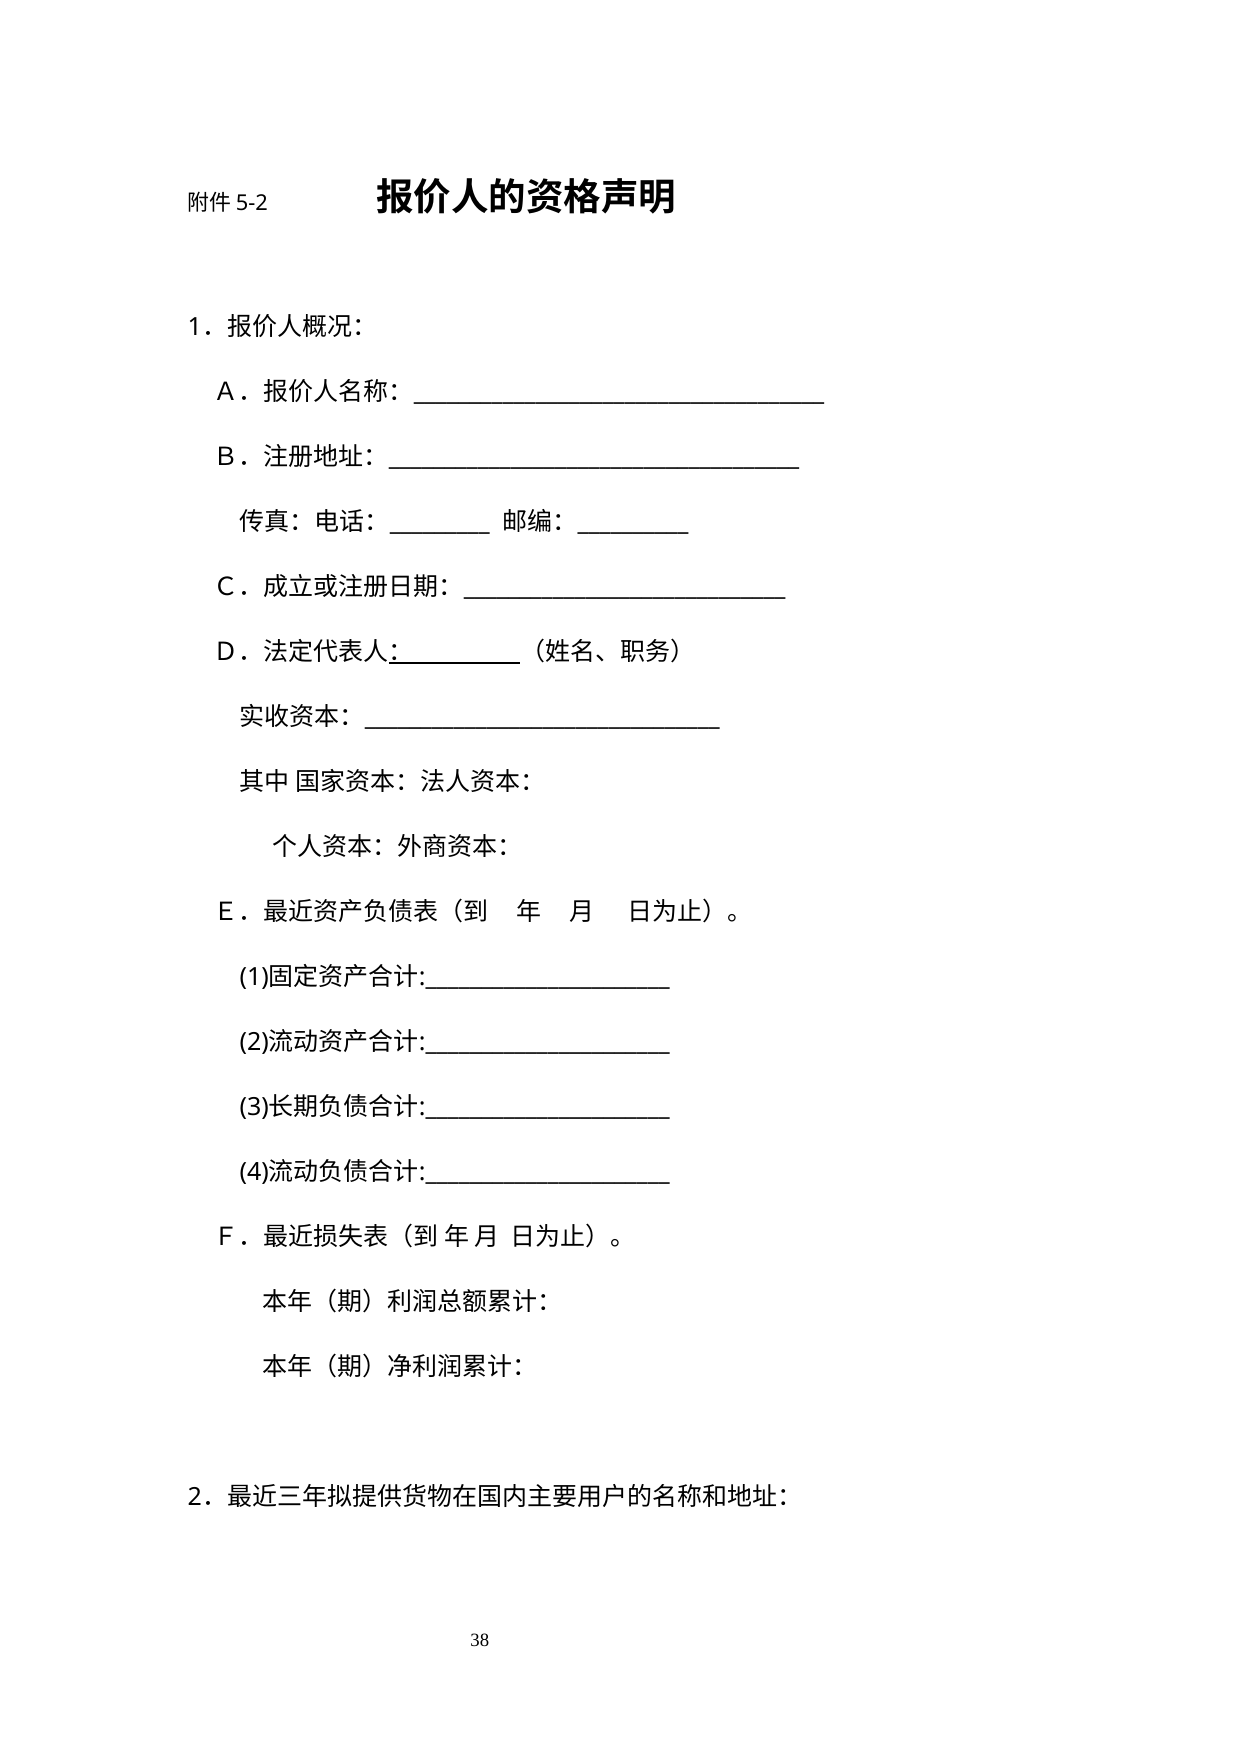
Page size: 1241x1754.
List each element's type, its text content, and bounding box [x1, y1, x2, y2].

text 附件5-2 报价人的资格声明 [187, 162, 1053, 227]
text (4)流动负债合计:______________________ [187, 1137, 1053, 1202]
text 其中 国家资本：法人资本： [187, 747, 1053, 812]
text Ｃ．成立或注册日期：_____________________________ [187, 552, 1053, 617]
text 本年（期）净利润累计： [187, 1332, 1053, 1397]
text 本年（期）利润总额累计： [187, 1267, 1053, 1332]
text Ａ．报价人名称：_____________________________________ [187, 357, 1053, 422]
text (3)长期负债合计:______________________ [187, 1072, 1053, 1137]
text 1．报价人概况： [187, 292, 1053, 357]
text Ｆ．最近损失表（到 年 月 日为止）。 [187, 1202, 1053, 1267]
text Ｄ．法定代表人： （姓名、职务） [187, 617, 1053, 682]
text 个人资本：外商资本： [187, 812, 1053, 877]
text 2．最近三年拟提供货物在国内主要用户的名称和地址： [187, 1462, 1053, 1527]
text 实收资本：________________________________ [187, 682, 1053, 747]
text (1)固定资产合计:______________________ [187, 942, 1053, 1007]
text 传真：电话：_________ 邮编：__________ [187, 487, 1053, 552]
text (2)流动资产合计:______________________ [187, 1007, 1053, 1072]
text Ｅ．最近资产负债表（到 年 月 日为止）。 [187, 877, 1053, 942]
text Ｂ．注册地址：_____________________________________ [187, 422, 1053, 487]
